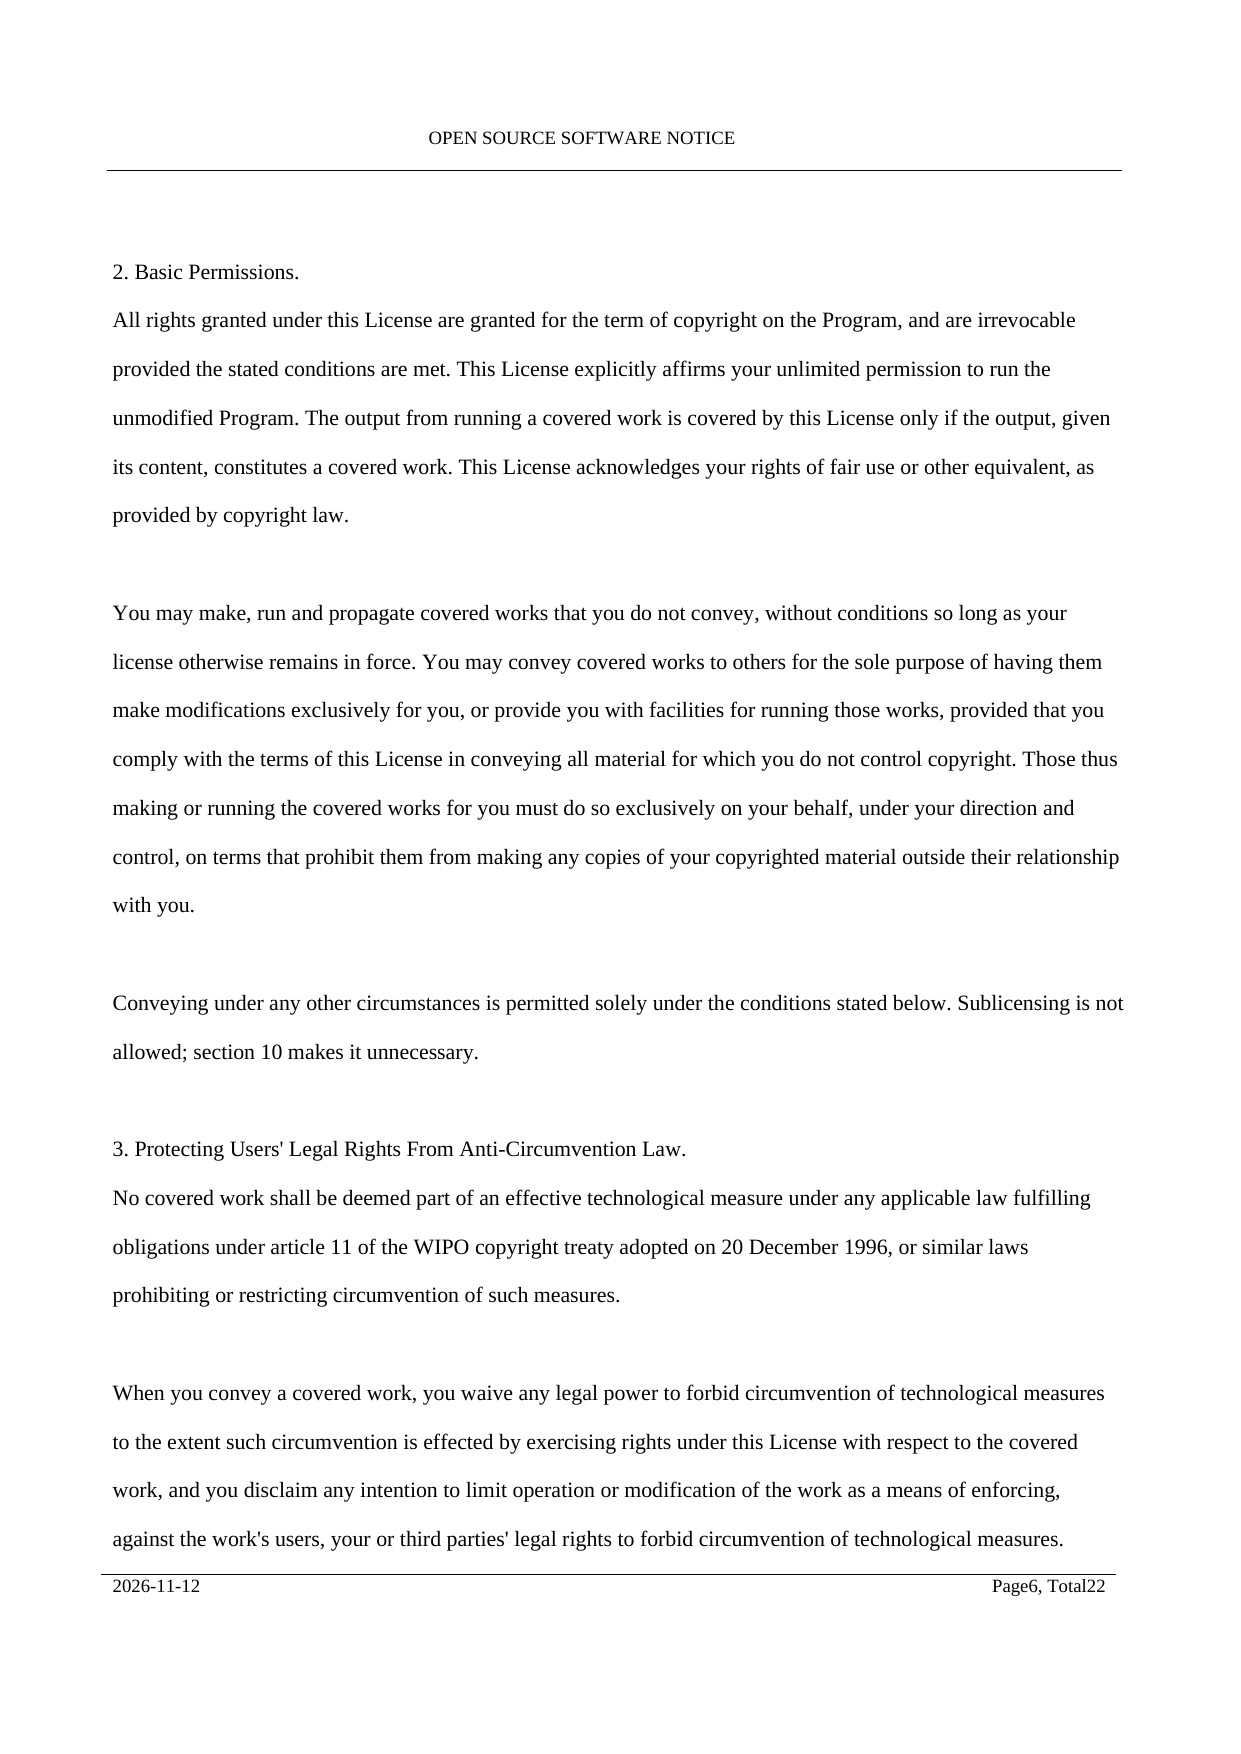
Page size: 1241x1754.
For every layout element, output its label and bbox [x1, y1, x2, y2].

text [112, 206, 1128, 1555]
